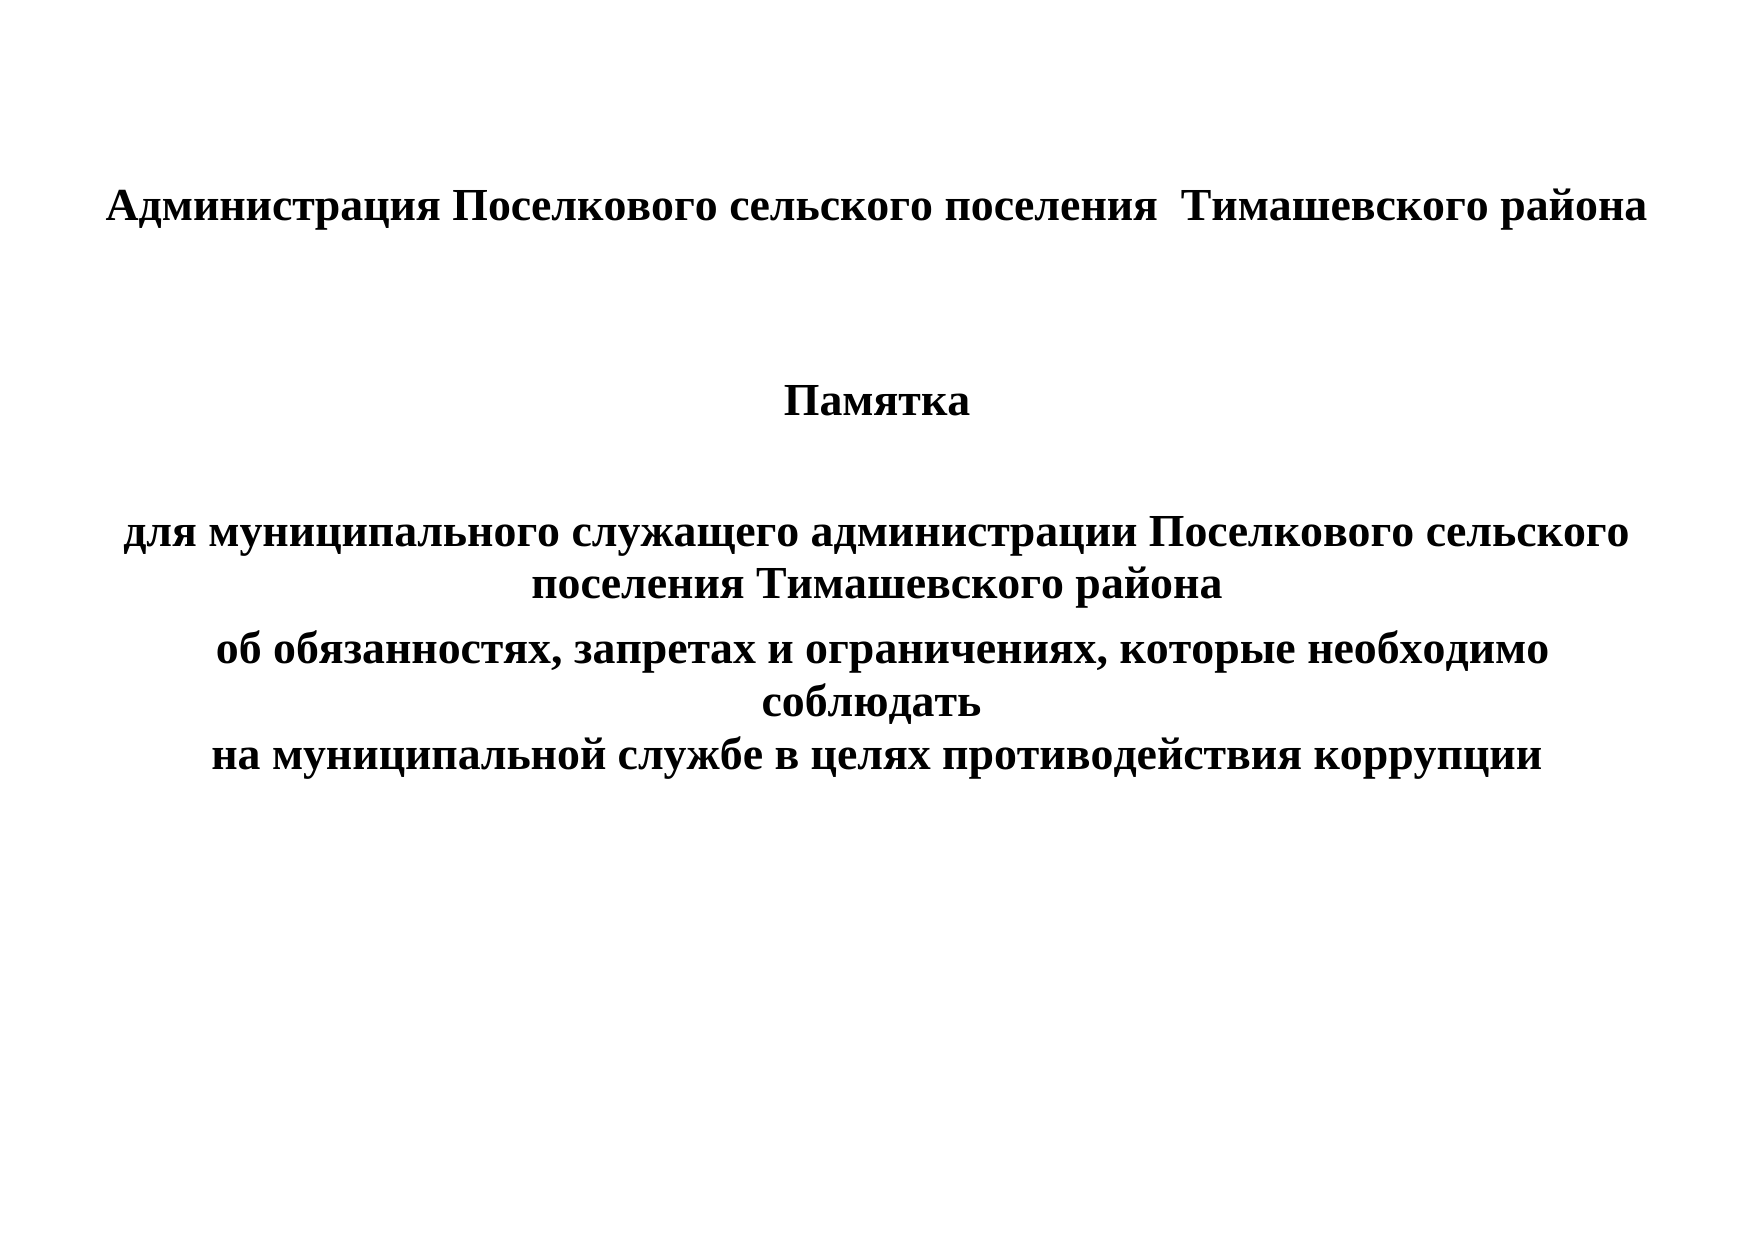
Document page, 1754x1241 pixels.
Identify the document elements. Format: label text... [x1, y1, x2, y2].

text об обязанностях, запретах и ограничениях, которые необходимо соблюдать на муниципальной службе в целях противодействия коррупции [89, 621, 1665, 779]
text Памятка [89, 373, 1665, 426]
text Администрация Поселкового сельского поселения Тимашевского района [89, 177, 1665, 230]
text для муниципального служащего администрации Поселкового сельского поселения Тимашевского района [89, 503, 1665, 609]
